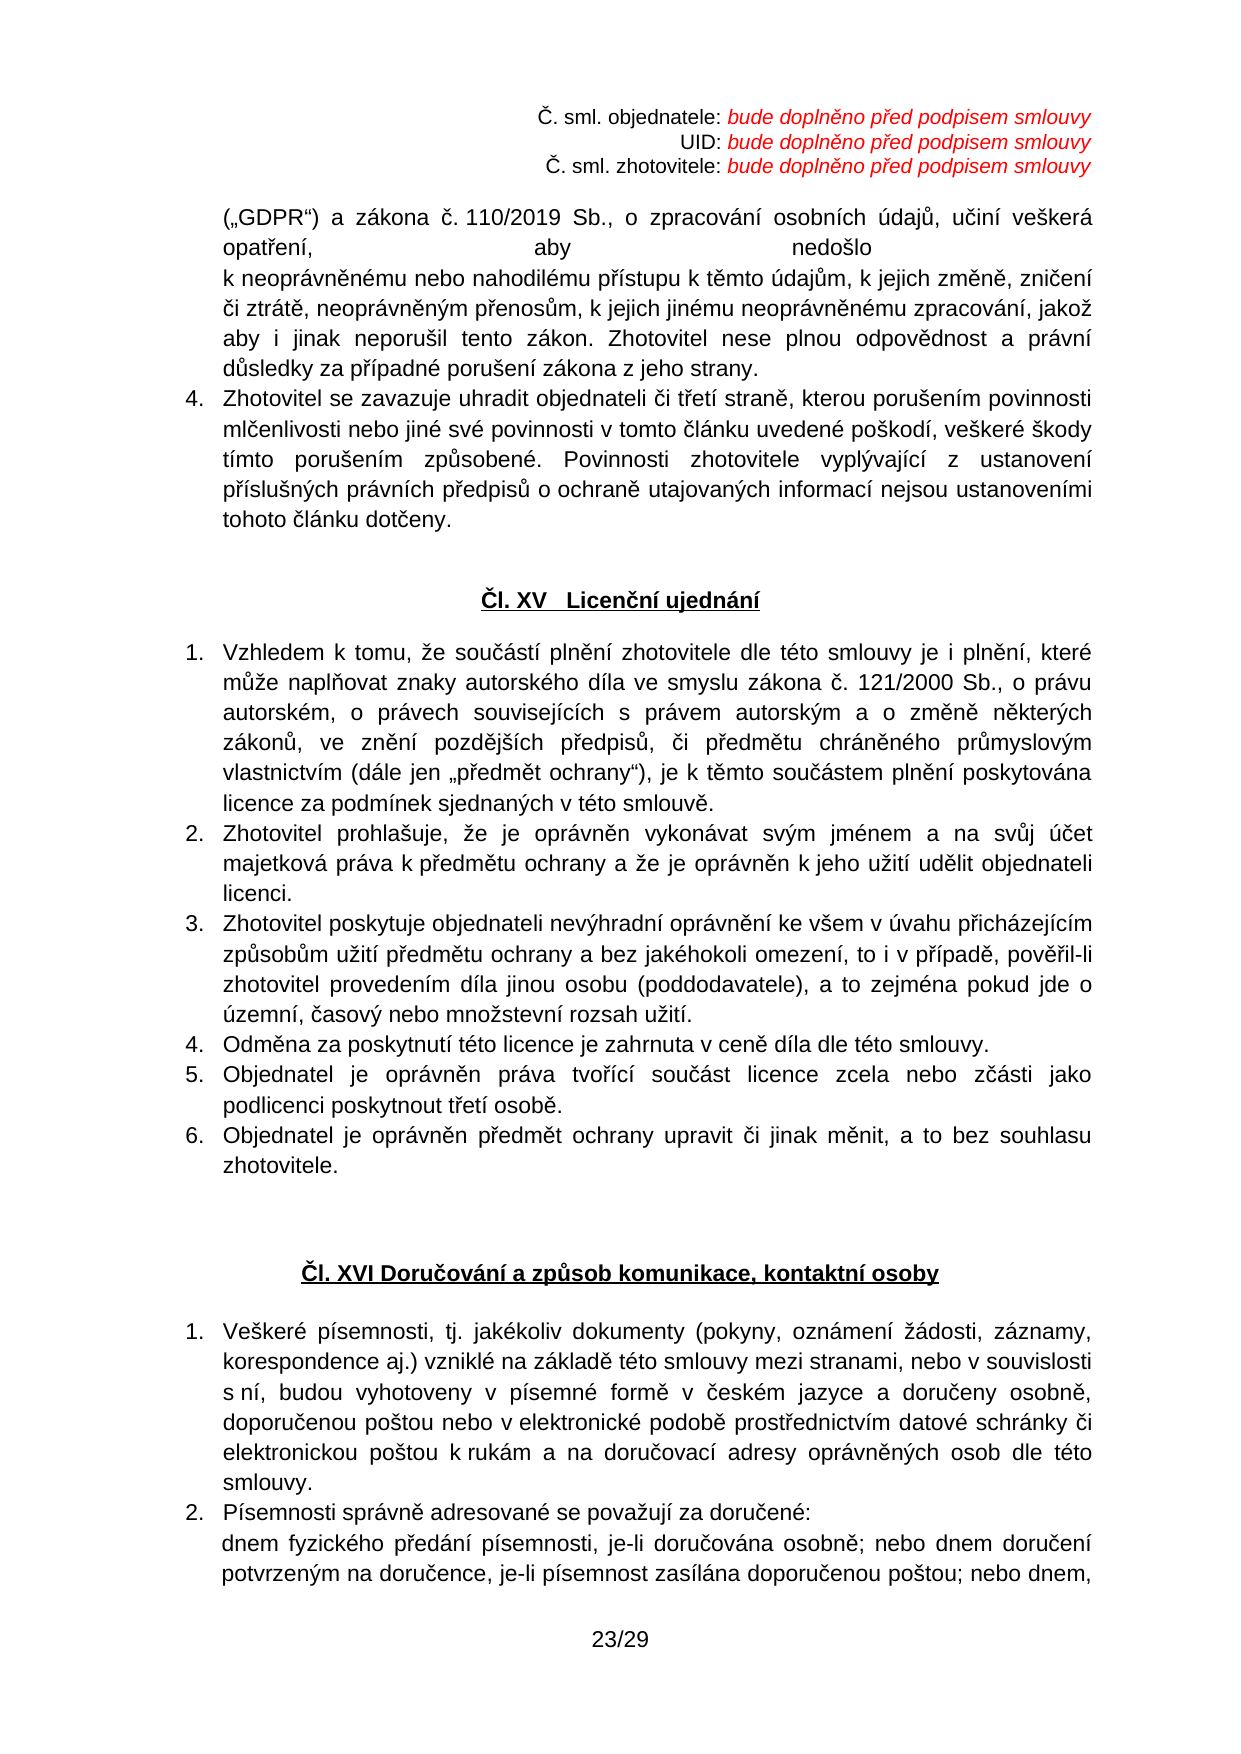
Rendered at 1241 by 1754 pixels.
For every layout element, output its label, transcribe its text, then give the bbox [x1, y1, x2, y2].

list Veškeré písemnosti, tj. jakékoliv dokumenty (pokyny, oznámení žádosti, záznamy, korespondence aj.) vzniklé na základě této smlouvy mezi stranami, nebo v souvislosti s ní, budou vyhotoveny v písemné formě v českém jazyce a doručeny osobně, doporučenou poštou nebo v elektronické podobě prostřednictvím datové schránky či elektronickou poštou k rukám a na doručovací adresy oprávněných osob dle této smlouvy. [185, 1318, 1093, 1496]
list Objednatel je oprávněn práva tvořící součást licence zcela nebo zčásti jako podlicenci poskytnout třetí osobě. [185, 1061, 1093, 1118]
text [221, 1529, 1093, 1586]
list Odměna za poskytnutí této licence je zahrnuta v ceně díla dle této smlouvy. [185, 1031, 1093, 1057]
text Čl. XV Licenční ujednání [148, 587, 1093, 614]
list Zhotovitel prohlašuje, že je oprávněn vykonávat svým jménem a na svůj účet majetková práva k předmětu ochrany a že je oprávněn k jeho užití udělit objednateli licenci. [185, 820, 1093, 906]
list Písemnosti správně adresované se považují za doručené: [185, 1499, 1093, 1526]
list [185, 204, 1093, 381]
list Zhotovitel se zavazuje uhradit objednateli či třetí straně, kterou porušením povinnosti mlčenlivosti nebo jiné své povinnosti v tomto článku uvedené poškodí, veškeré škody tímto porušením způsobené. Povinnosti zhotovitele vyplývající z ustanovení příslušných právních předpisů o ochraně utajovaných informací nejsou ustanoveními tohoto článku dotčeny. [185, 385, 1093, 532]
list Vzhledem k tomu, že součástí plnění zhotovitele dle této smlouvy je i plnění, které může naplňovat znaky autorského díla ve smyslu zákona č. 121/2000 Sb., o právu autorském, o právech souvisejících s právem autorským a o změně některých zákonů, ve znění pozdějších předpisů, či předmětu chráněného průmyslovým vlastnictvím (dále jen „předmět ochrany“), je k těmto součástem plnění poskytována licence za podmínek sjednaných v této smlouvě. [185, 638, 1093, 816]
list Zhotovitel poskytuje objednateli nevýhradní oprávnění ke všem v úvahu přicházejícím způsobům užití předmětu ochrany a bez jakéhokoli omezení, to i v případě, pověřil-li zhotovitel provedením díla jinou osobu (poddodavatele), a to zejména pokud jde o územní, časový nebo množstevní rozsah užití. [185, 910, 1093, 1027]
list Objednatel je oprávněn předmět ochrany upravit či jinak měnit, a to bez souhlasu zhotovitele. [185, 1122, 1093, 1178]
text Čl. XVI Doručování a způsob komunikace, kontaktní osoby [148, 1259, 1093, 1286]
